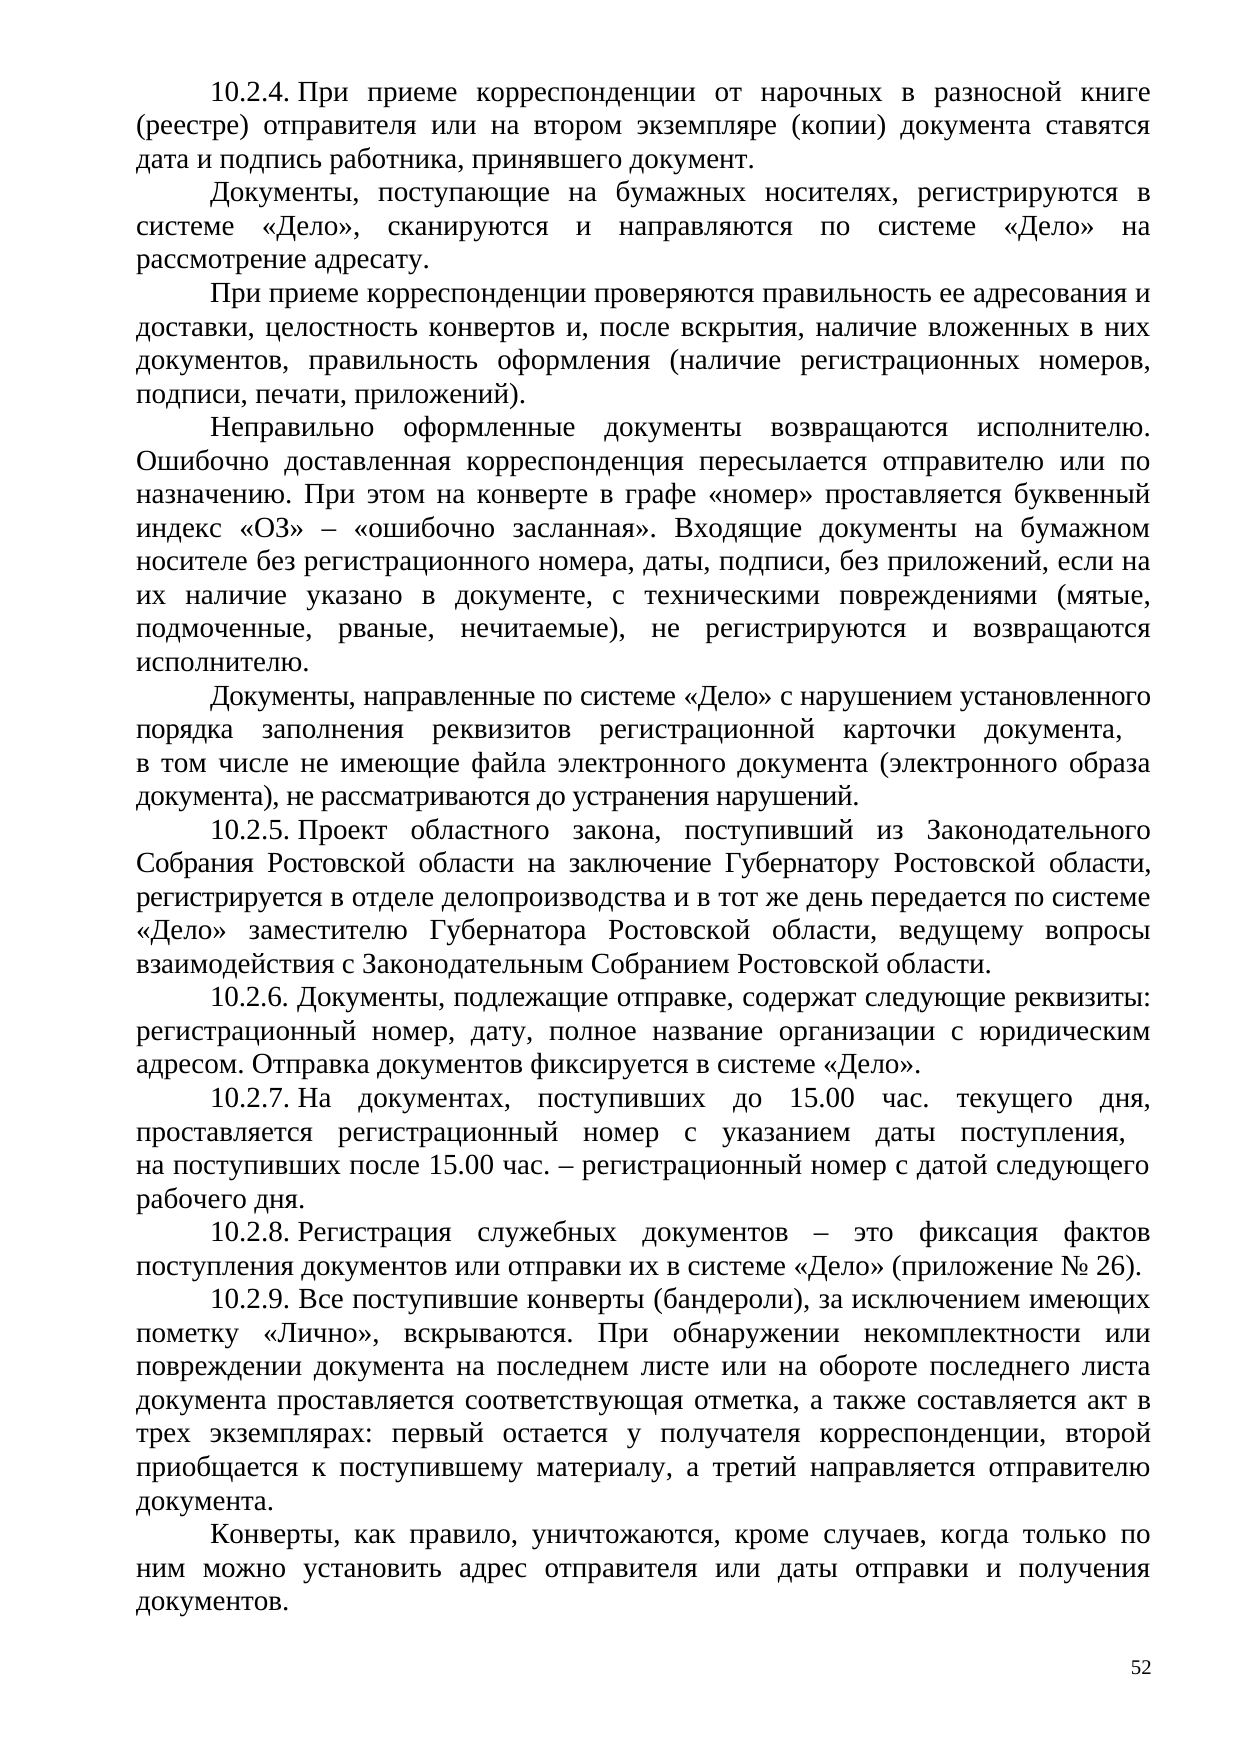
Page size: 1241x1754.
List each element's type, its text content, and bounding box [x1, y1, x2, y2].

text 10.2.7. На документах, поступивших до 15.00 час. текущего дня, проставляется регистрационный номер с указанием даты поступления, на поступивших после 15.00 час. – регистрационный номер с датой следующего рабочего дня. [136, 1080, 1152, 1214]
text Неправильно оформленные документы возвращаются исполнителю. Ошибочно доставленная корреспонденция пересылается отправителю или по назначению. При этом на конверте в графе «номер» проставляется буквенный индекс «ОЗ» – «ошибочно засланная». Входящие документы на бумажном носителе без регистрационного номера, даты, подписи, без приложений, если на их наличие указано в документе, с техническими повреждениями (мятые, подмоченные, рваные, нечитаемые), не регистрируются и возвращаются исполнителю. [136, 409, 1152, 678]
text 10.2.8. Регистрация служебных документов – это фиксация фактов поступления документов или отправки их в системе «Дело» (приложение № 26). [136, 1214, 1152, 1281]
text При приеме корреспонденции проверяются правильность ее адресования и доставки, целостность конвертов и, после вскрытия, наличие вложенных в них документов, правильность оформления (наличие регистрационных номеров, подписи, печати, приложений). [136, 275, 1152, 409]
text 10.2.4. При приеме корреспонденции от нарочных в разносной книге (реестре) отправителя или на втором экземпляре (копии) документа ставятся дата и подпись работника, принявшего документ. [136, 74, 1152, 174]
text Конверты, как правило, уничтожаются, кроме случаев, когда только по ним можно установить адрес отправителя или даты отправки и получения документов. [136, 1516, 1152, 1617]
text 10.2.5. Проект областного закона, поступивший из Законодательного Собрания Ростовской области на заключение Губернатору Ростовской области, регистрируется в отделе делопроизводства и в тот же день передается по системе «Дело» заместителю Губернатора Ростовской области, ведущему вопросы взаимодействия с Законодательным Собранием Ростовской области. [136, 812, 1152, 979]
text 10.2.9. Все поступившие конверты (бандероли), за исключением имеющих пометку «Лично», вскрываются. При обнаружении некомплектности или повреждении документа на последнем листе или на обороте последнего листа документа проставляется соответствующая отметка, а также составляется акт в трех экземплярах: первый остается у получателя корреспонденции, второй приобщается к поступившему материалу, а третий направляется отправителю документа. [136, 1281, 1152, 1516]
text Документы, поступающие на бумажных носителях, регистрируются в системе «Дело», сканируются и направляются по системе «Дело» на рассмотрение адресату. [136, 174, 1152, 275]
text Документы, направленные по системе «Дело» с нарушением установленного порядка заполнения реквизитов регистрационной карточки документа, в том числе не имеющие файла электронного документа (электронного образа документа), не рассматриваются до устранения нарушений. [136, 678, 1152, 812]
text 10.2.6. Документы, подлежащие отправке, содержат следующие реквизиты: регистрационный номер, дату, полное название организации с юридическим адресом. Отправка документов фиксируется в системе «Дело». [136, 979, 1152, 1080]
